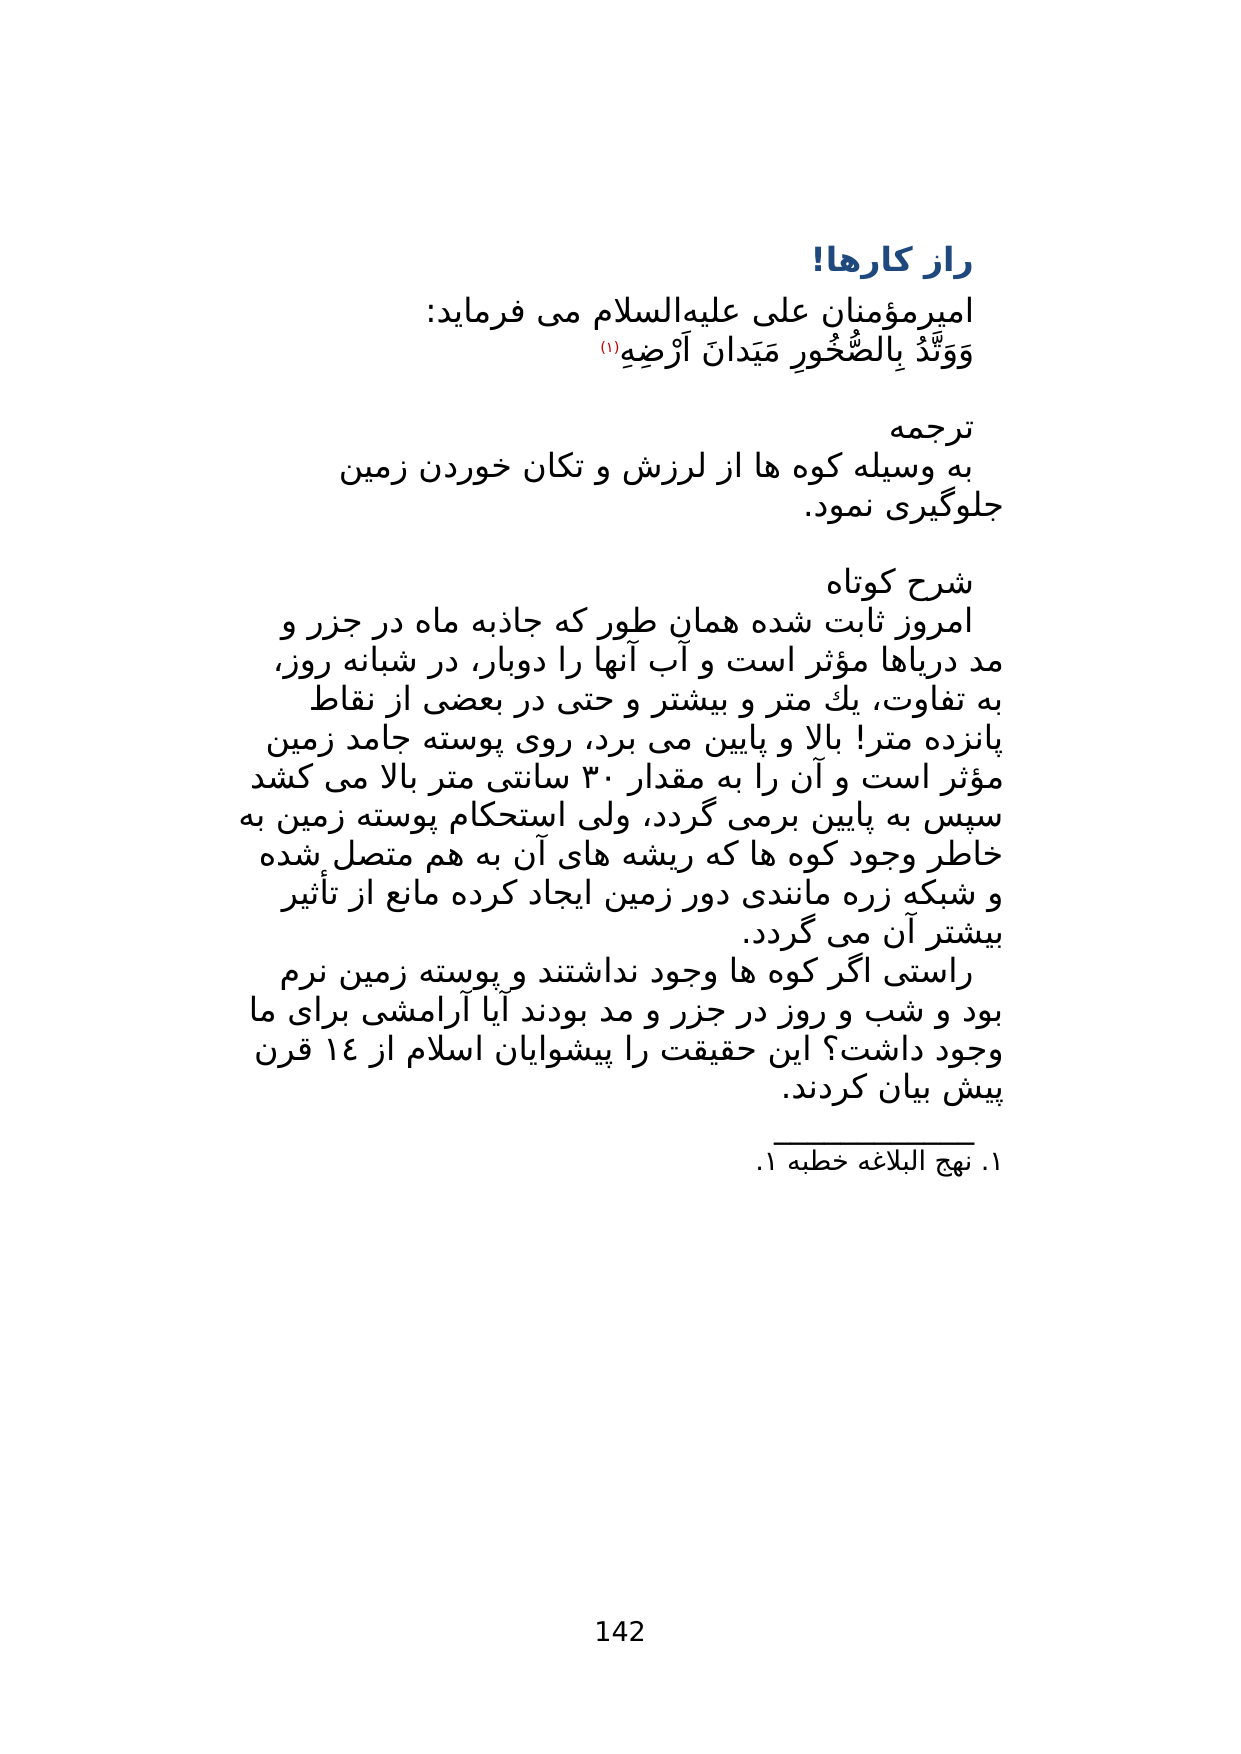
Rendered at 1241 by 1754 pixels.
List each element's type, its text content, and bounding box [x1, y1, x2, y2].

text امروز ثابت شده همان طور كه جاذبه ماه در جزر و مد درياها مؤثر است و آب آنها را دوبار، در شبانه روز، به تفاوت، يك متر و بيشتر و حتى در بعضى از نقاط پانزده متر! بالا و پايين مى برد، روى پوسته جامد زمين مؤثر است و آن را به مقدار ٣٠ سانتى متر بالا مى كشد سپس به پايين برمى گردد، ولى استحكام پوسته زمين به خاطر وجود كوه ها كه ريشه هاى آن به هم متصل شده و شبكه زره مانندى دور زمين ايجاد كرده مانع از تأثير بيشتر آن مى گردد. [236, 602, 1004, 951]
text راستى اگر كوه ها وجود نداشتند و پوسته زمين نرم بود و شب و روز در جزر و مد بودند آيا آرامشى براى ما وجود داشت؟ اين حقيقت را پيشوايان اسلام از ١٤ قرن پيش بيان كردند. [236, 951, 1004, 1107]
subtitle راز كارها! [236, 241, 1004, 279]
text اميرمؤمنان على عليه‌السلام مى فرمايد: [236, 292, 1004, 331]
text به وسيله كوه ها از لرزش و تكان خوردن زمين جلوگيرى نمود. [236, 447, 1004, 524]
text شرح كوتاه [236, 563, 1004, 602]
text ترجمه [236, 408, 1004, 447]
text وَوَتَّدُ بِالصُّخُورِ مَيَدانَ اَرْضِهِ(١) [236, 331, 1004, 369]
text ١. نهج البلاغه خطبه ١. [236, 1146, 1004, 1177]
text ____________ [236, 1107, 1004, 1146]
